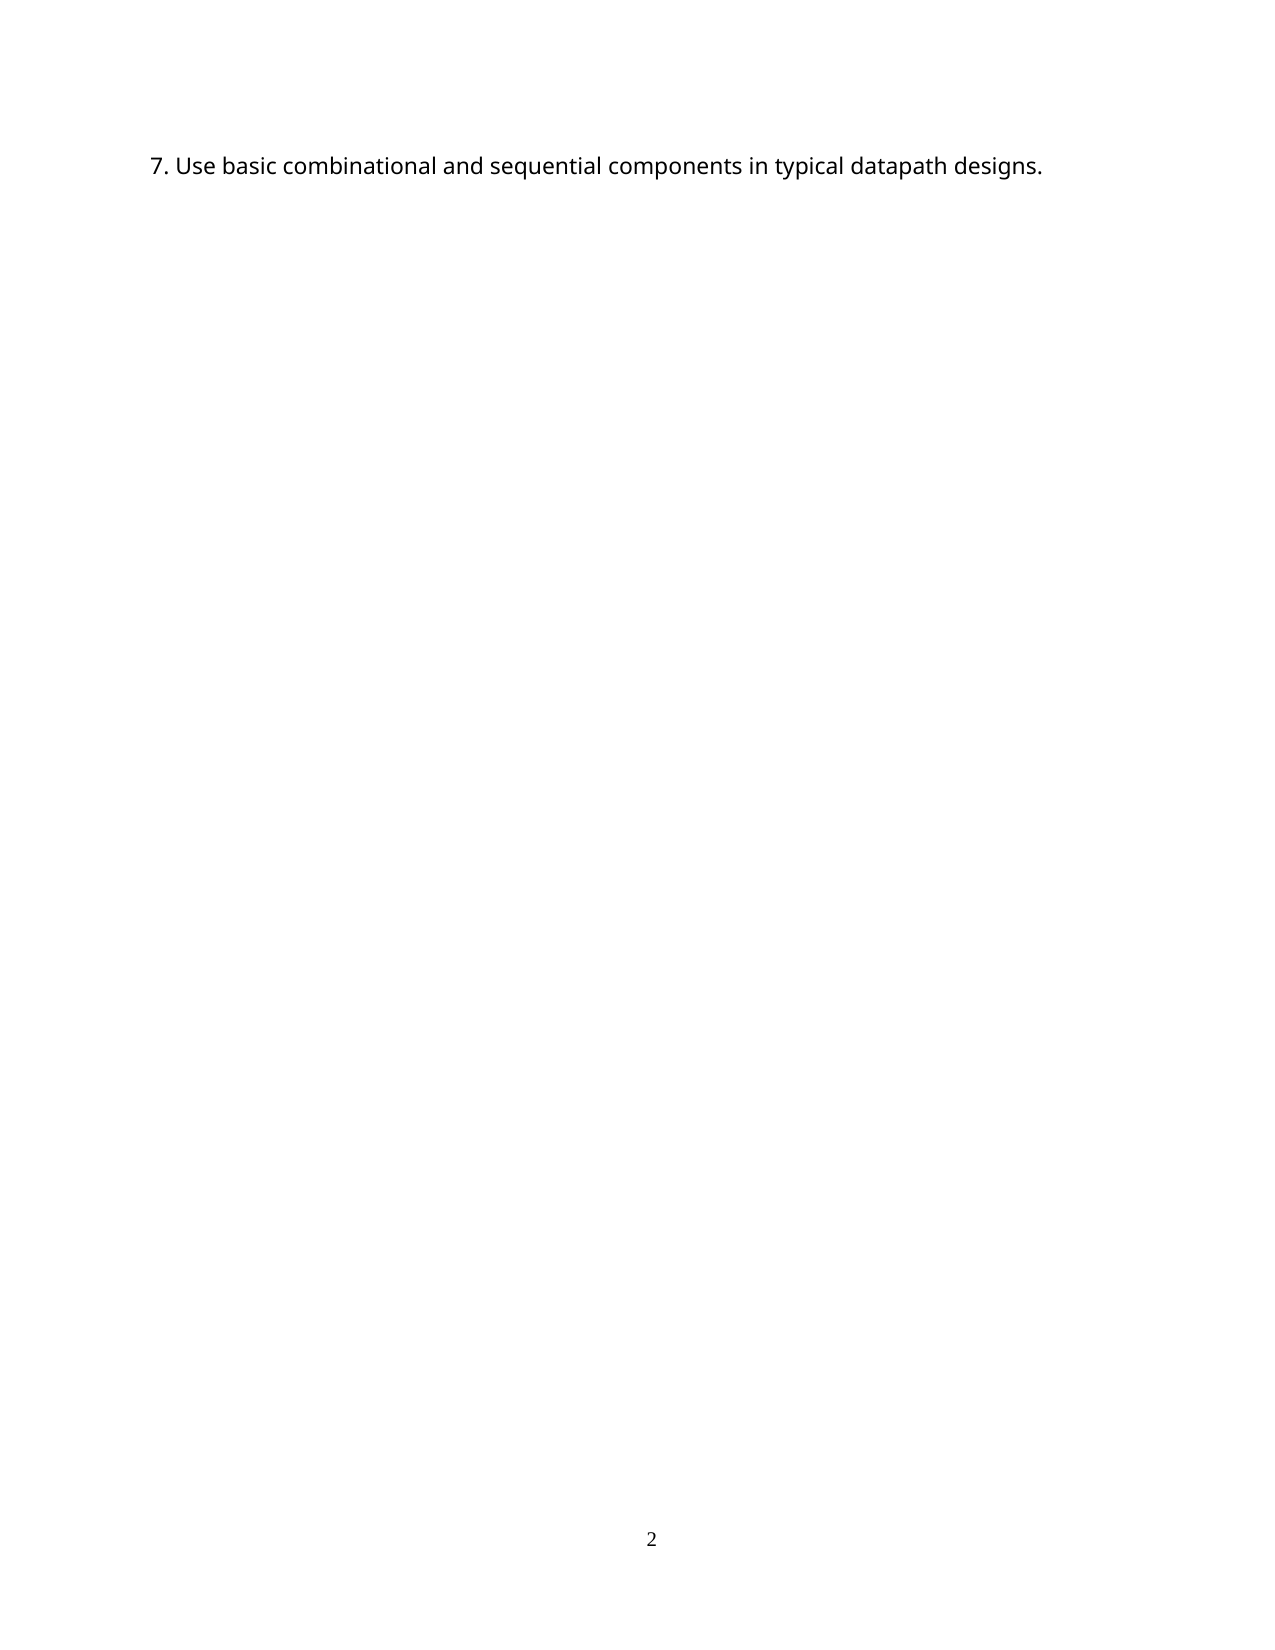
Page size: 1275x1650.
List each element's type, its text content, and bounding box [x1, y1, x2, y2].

text 7. Use basic combinational and sequential components in typical datapath designs. [150, 150, 1153, 181]
